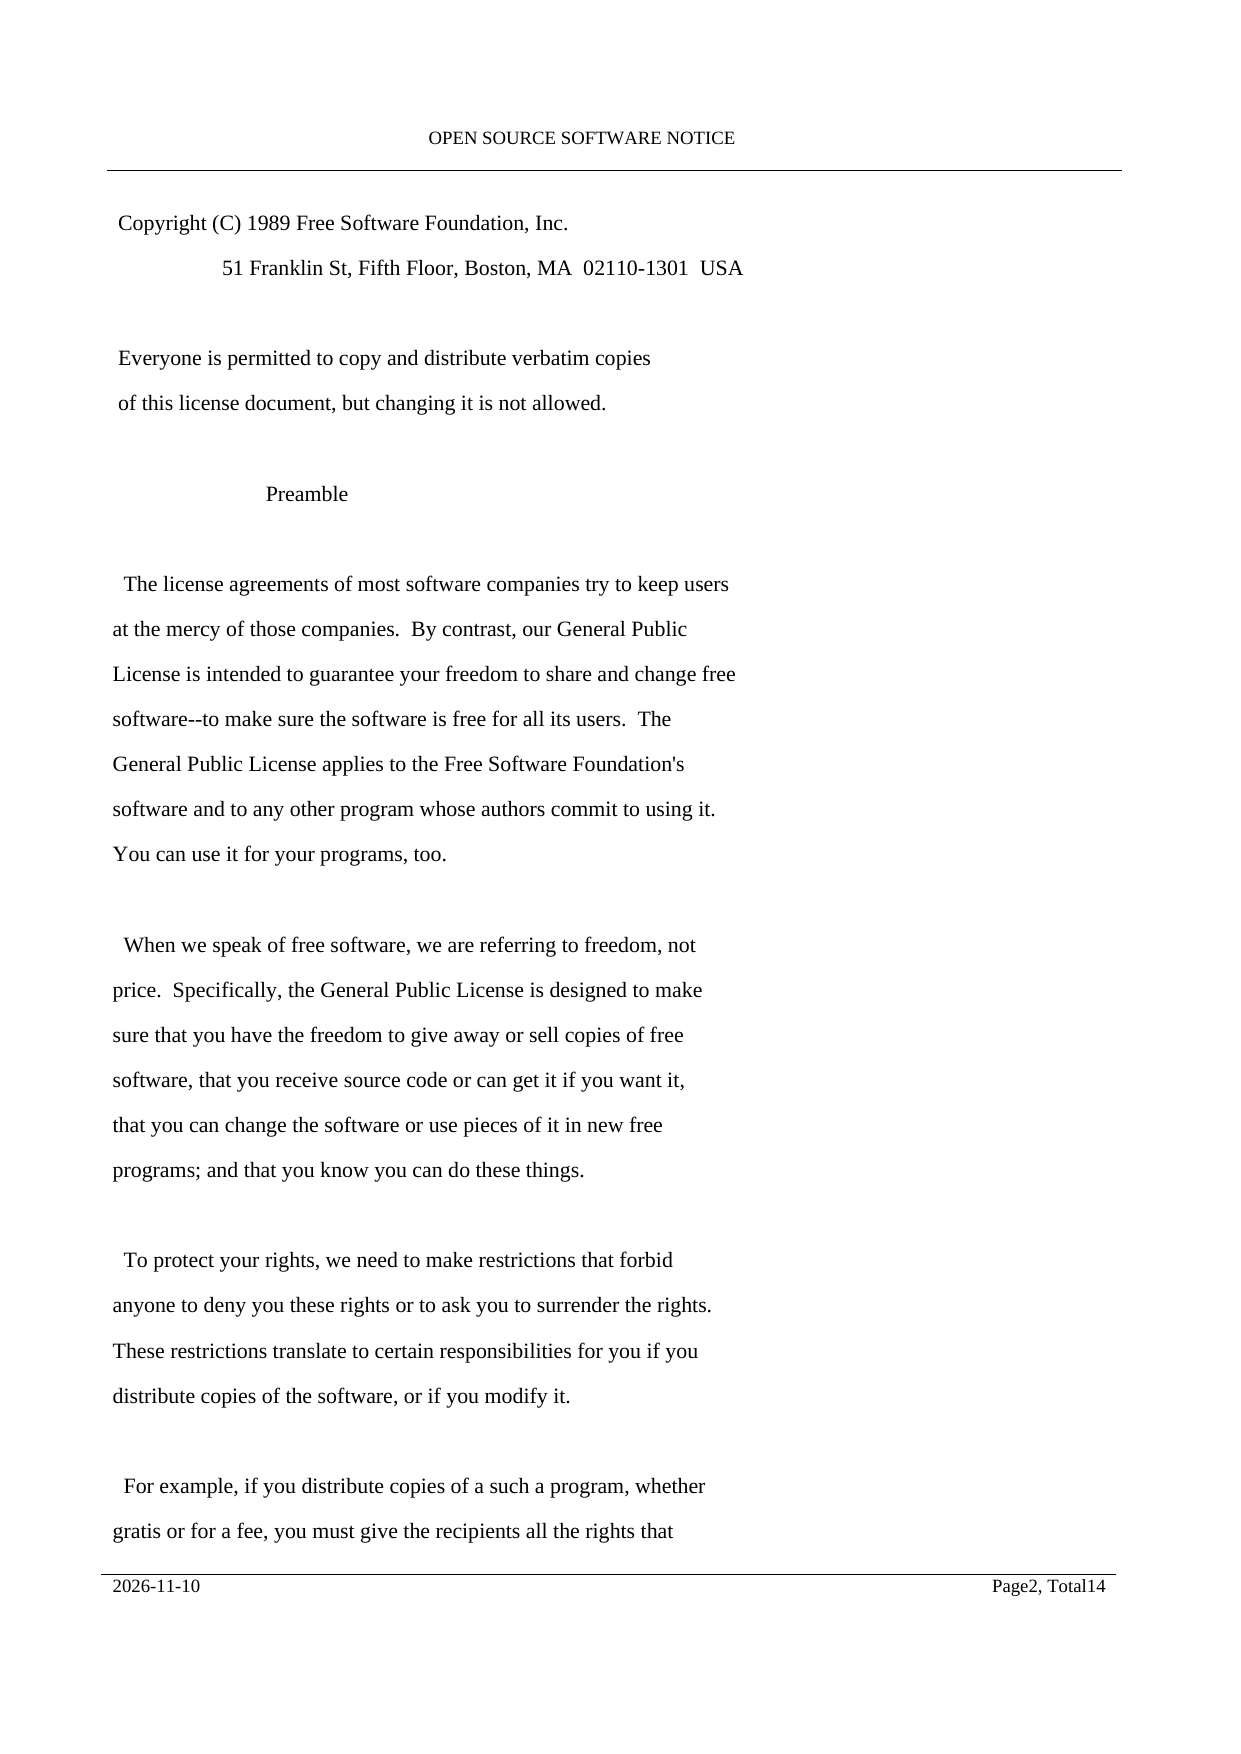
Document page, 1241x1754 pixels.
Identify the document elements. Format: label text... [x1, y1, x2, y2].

text For example, if you distribute copies of a such a program, whether [112, 1469, 1128, 1502]
text price. Specifically, the General Public License is designed to make [112, 973, 1128, 1006]
text sure that you have the freedom to give away or sell copies of free [112, 1018, 1128, 1051]
text 51 Franklin St, Fifth Floor, Boston, MA 02110-1301 USA [112, 251, 1128, 284]
text These restrictions translate to certain responsibilities for you if you [112, 1334, 1128, 1366]
text software and to any other program whose authors commit to using it. [112, 793, 1128, 825]
text Everyone is permitted to copy and distribute verbatim copies [112, 342, 1128, 374]
text programs; and that you know you can do these things. [112, 1153, 1128, 1186]
text of this license document, but changing it is not allowed. [112, 387, 1128, 419]
text software, that you receive source code or can get it if you want it, [112, 1063, 1128, 1096]
text The license agreements of most software companies try to keep users [112, 567, 1128, 600]
text at the mercy of those companies. By contrast, our General Public [112, 612, 1128, 645]
text License is intended to guarantee your freedom to share and change free [112, 657, 1128, 690]
text To protect your rights, we need to make restrictions that forbid [112, 1244, 1128, 1276]
text General Public License applies to the Free Software Foundation's [112, 748, 1128, 780]
text Copyright (C) 1989 Free Software Foundation, Inc. [112, 206, 1128, 239]
text that you can change the software or use pieces of it in new free [112, 1108, 1128, 1141]
text distribute copies of the software, or if you modify it. [112, 1379, 1128, 1412]
text anyone to deny you these rights or to ask you to surrender the rights. [112, 1289, 1128, 1321]
text software--to make sure the software is free for all its users. The [112, 702, 1128, 735]
text When we speak of free software, we are referring to freedom, not [112, 928, 1128, 961]
text Preamble [112, 477, 1128, 509]
text You can use it for your programs, too. [112, 838, 1128, 870]
text gratis or for a fee, you must give the recipients all the rights that [112, 1514, 1128, 1547]
